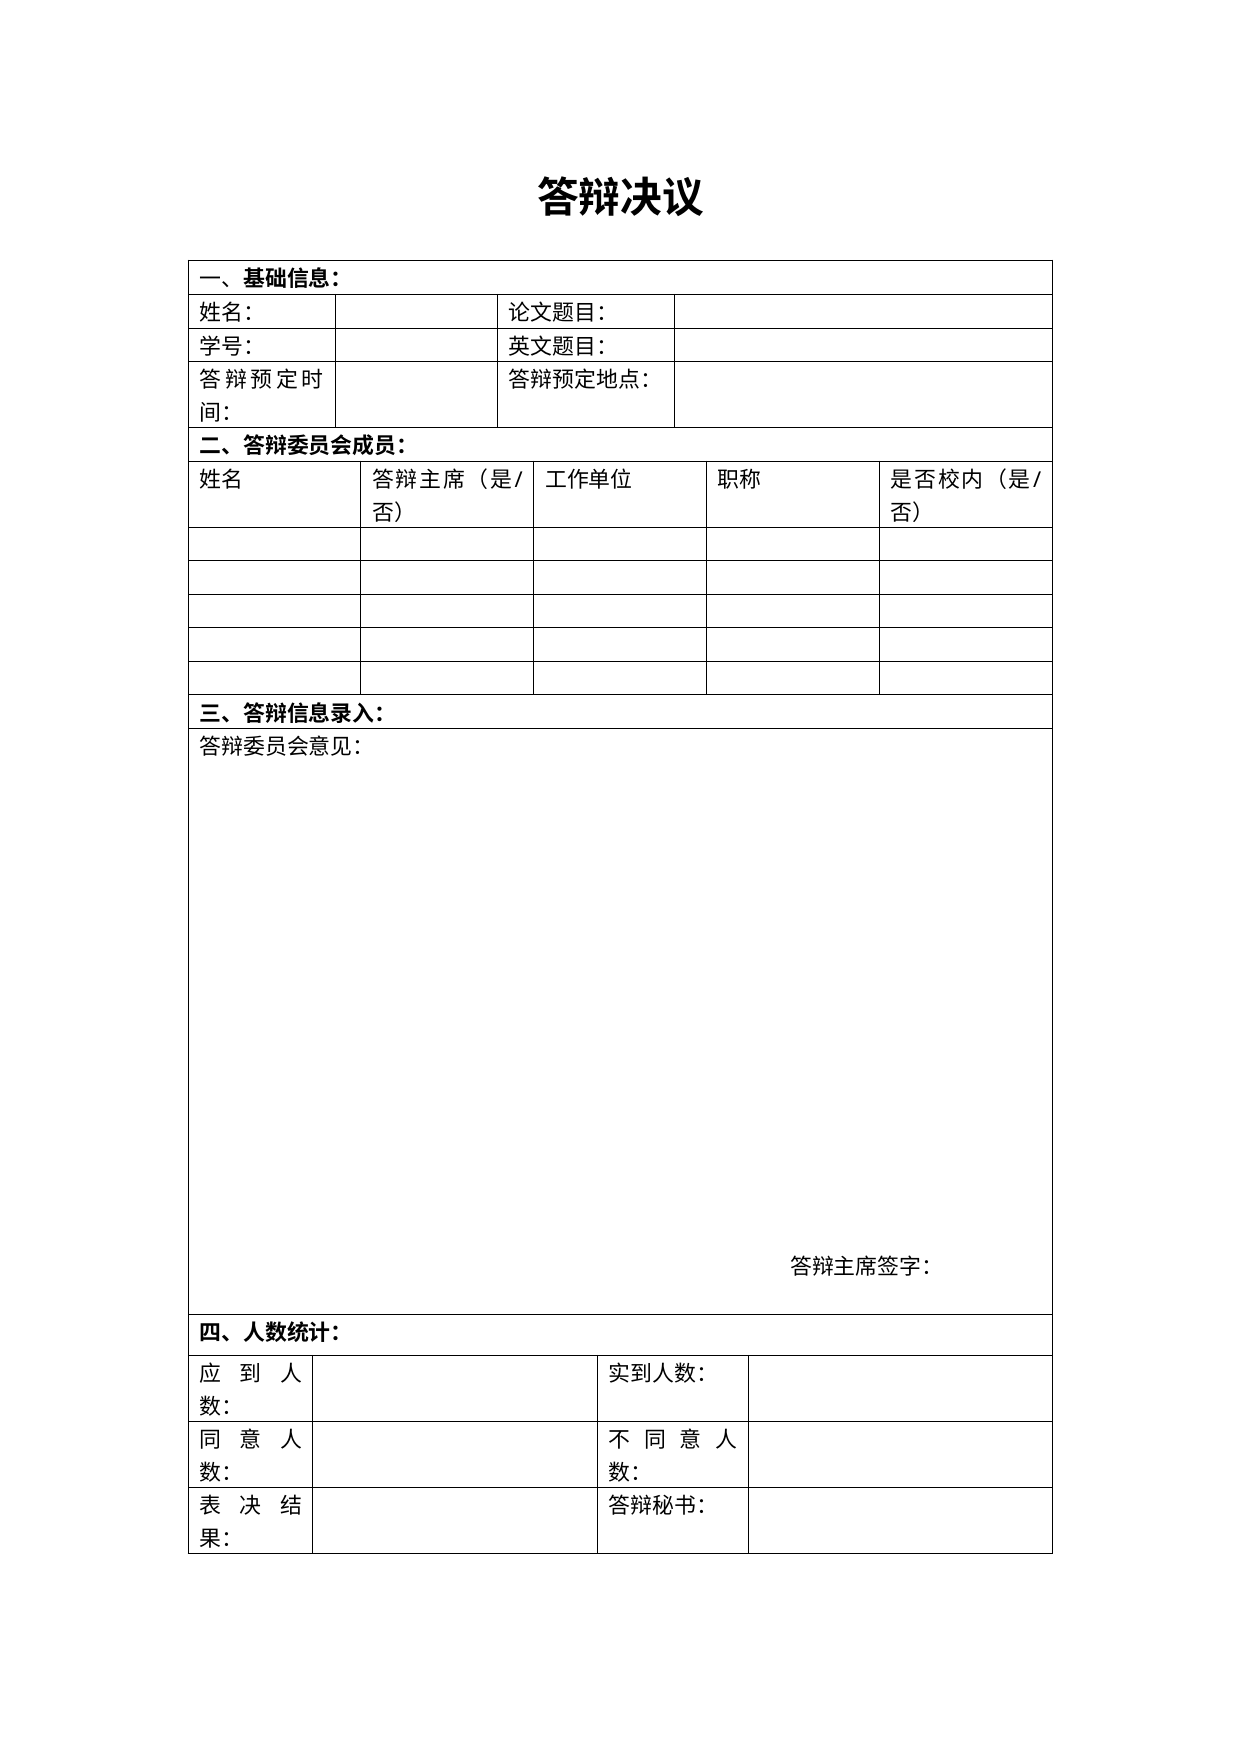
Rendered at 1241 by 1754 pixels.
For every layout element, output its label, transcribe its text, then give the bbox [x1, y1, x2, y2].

table_cell [880, 595, 1052, 627]
table_cell 职称 [707, 462, 879, 527]
table_cell [534, 662, 706, 694]
table_cell 不同意人数： [598, 1422, 748, 1487]
table_cell [675, 329, 1052, 361]
table_cell [707, 662, 879, 694]
table_cell [534, 595, 706, 627]
table_cell 姓名 [189, 462, 360, 527]
table_cell [361, 528, 533, 560]
table_cell 工作单位 [534, 462, 706, 527]
table_cell 表决结果： [189, 1488, 312, 1553]
text 答辩决议 [187, 162, 1053, 227]
table_cell [880, 561, 1052, 594]
table_cell [336, 295, 497, 327]
table_cell [361, 662, 533, 694]
table_cell [675, 362, 1052, 427]
table_cell 答辩委员会意见： 答辩主席签字： [189, 729, 1052, 1314]
table_cell [189, 528, 360, 560]
table_cell 姓名： [189, 295, 335, 327]
table_cell [749, 1488, 1052, 1553]
table_cell [749, 1356, 1052, 1421]
table_cell [361, 561, 533, 594]
table_cell [675, 295, 1052, 327]
table_cell [189, 561, 360, 594]
table_cell [707, 561, 879, 594]
table_cell 实到人数： [598, 1356, 748, 1421]
table_cell [534, 561, 706, 594]
table_cell [361, 595, 533, 627]
table_cell [880, 528, 1052, 560]
table_cell 四、人数统计： [189, 1315, 1052, 1355]
table_cell [313, 1422, 597, 1487]
table_cell 英文题目： [498, 329, 674, 361]
table_cell [313, 1488, 597, 1553]
table_cell [189, 628, 360, 661]
table_cell 答辩预定地点： [498, 362, 674, 427]
table_cell [189, 662, 360, 694]
table_cell [880, 628, 1052, 661]
table_cell 答辩预定时间： [189, 362, 335, 427]
table_cell [189, 595, 360, 627]
table_cell [880, 662, 1052, 694]
table_cell [336, 329, 497, 361]
table_cell 同意人数： [189, 1422, 312, 1487]
table_cell [749, 1422, 1052, 1487]
table_cell [534, 528, 706, 560]
table_cell 是否校内（是/否） [880, 462, 1052, 527]
table_cell 答辩秘书： [598, 1488, 748, 1553]
table_cell [336, 362, 497, 427]
table_cell [707, 628, 879, 661]
table_cell [707, 528, 879, 560]
table_cell 三、答辩信息录入： [189, 695, 1052, 728]
table_cell 论文题目： [498, 295, 674, 327]
table_cell 应到人数： [189, 1356, 312, 1421]
table_cell 学号： [189, 329, 335, 361]
table_cell 二、答辩委员会成员： [189, 428, 1052, 461]
table_cell [313, 1356, 597, 1421]
table_header 一、基础信息： [189, 261, 1052, 294]
table_cell [707, 595, 879, 627]
table_cell 答辩主席（是/否） [361, 462, 533, 527]
table_cell [534, 628, 706, 661]
table_cell [361, 628, 533, 661]
